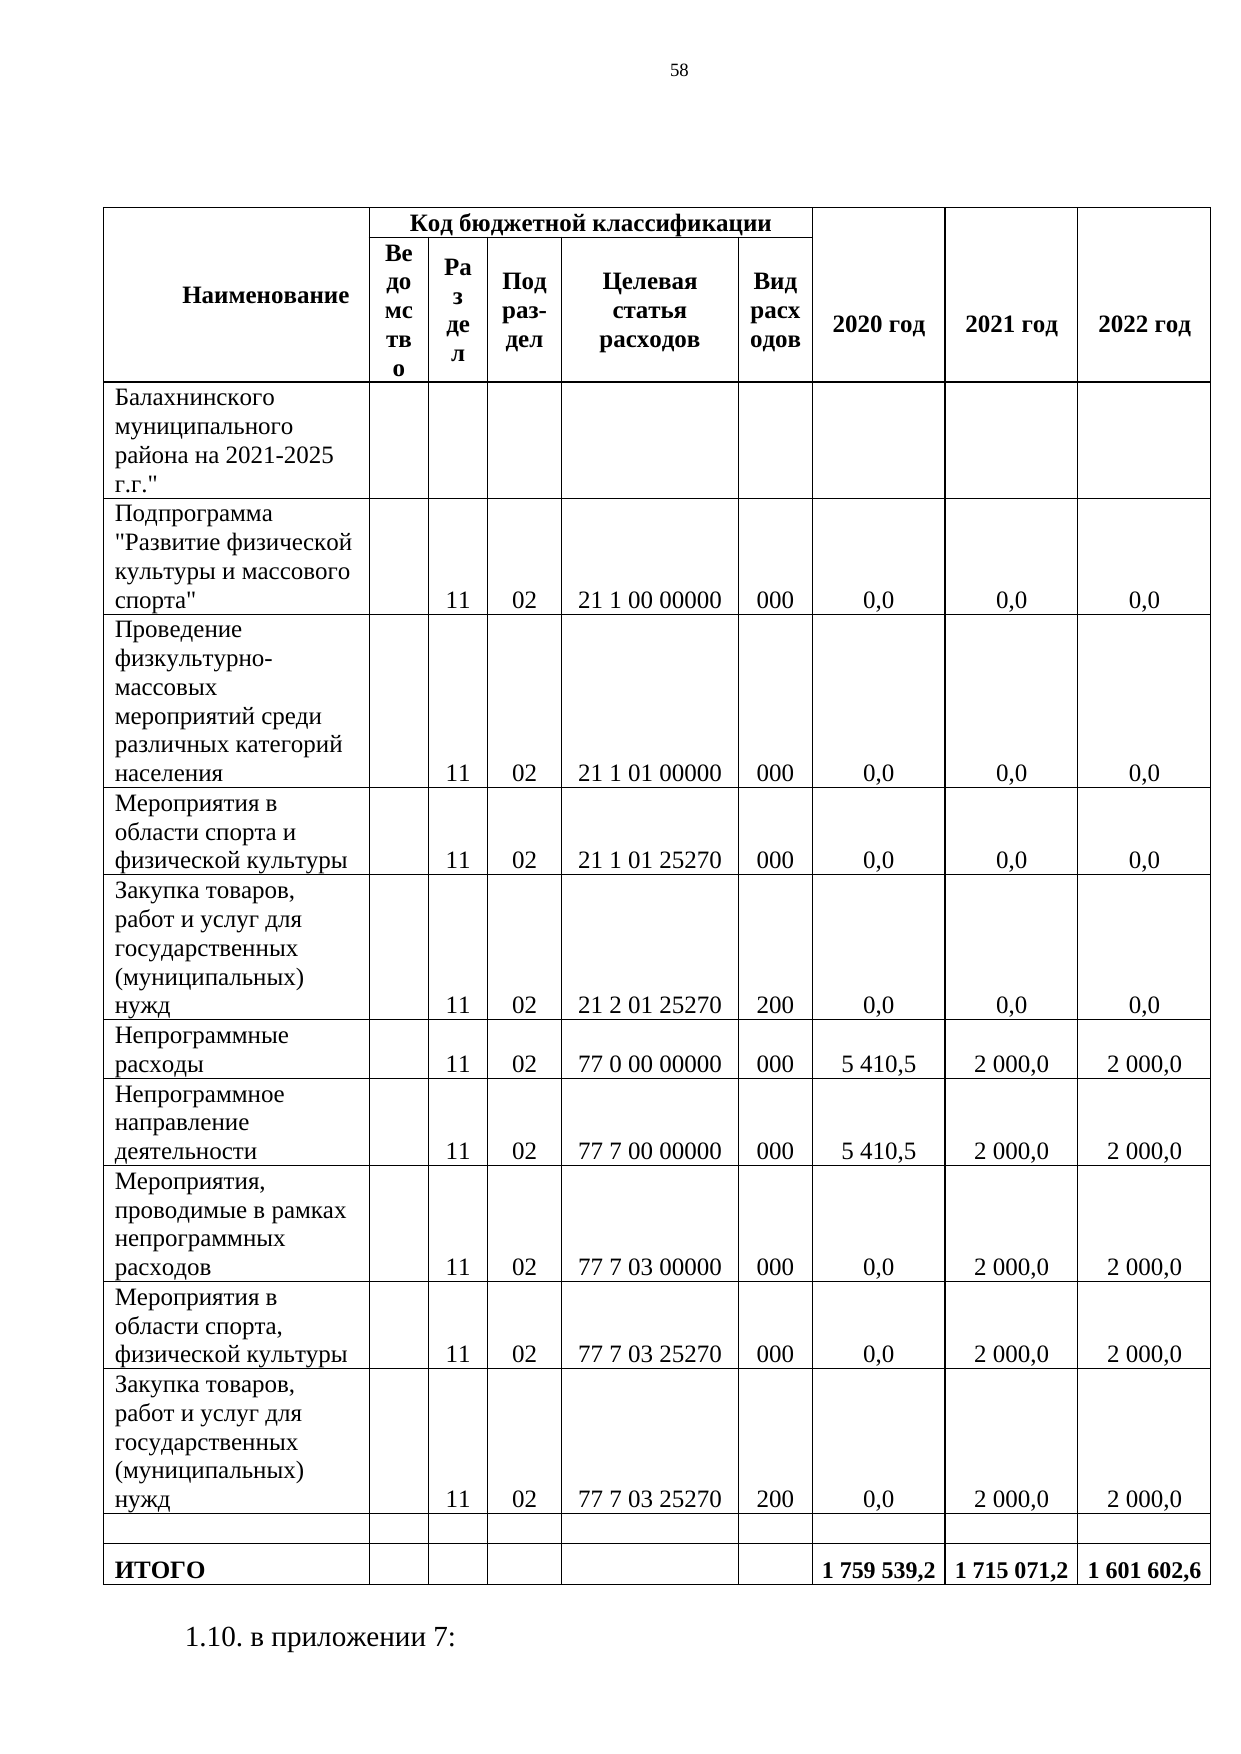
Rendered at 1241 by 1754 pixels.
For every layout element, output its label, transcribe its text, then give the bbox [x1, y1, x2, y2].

text 1.10. в приложении 7: [118, 1619, 1181, 1652]
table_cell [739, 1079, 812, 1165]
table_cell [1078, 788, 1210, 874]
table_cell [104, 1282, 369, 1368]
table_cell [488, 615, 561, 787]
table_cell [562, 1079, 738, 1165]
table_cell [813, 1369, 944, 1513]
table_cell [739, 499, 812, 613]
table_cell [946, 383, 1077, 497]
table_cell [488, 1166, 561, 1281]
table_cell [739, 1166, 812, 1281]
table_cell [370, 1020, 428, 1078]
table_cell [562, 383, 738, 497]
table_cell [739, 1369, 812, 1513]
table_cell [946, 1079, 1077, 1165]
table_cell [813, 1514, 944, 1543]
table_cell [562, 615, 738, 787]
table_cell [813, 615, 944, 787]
table_header 2020 год [813, 208, 944, 381]
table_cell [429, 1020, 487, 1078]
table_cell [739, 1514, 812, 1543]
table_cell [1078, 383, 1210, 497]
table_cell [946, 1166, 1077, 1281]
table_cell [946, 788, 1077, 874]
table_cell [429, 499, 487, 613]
table_header Наименование [104, 208, 369, 381]
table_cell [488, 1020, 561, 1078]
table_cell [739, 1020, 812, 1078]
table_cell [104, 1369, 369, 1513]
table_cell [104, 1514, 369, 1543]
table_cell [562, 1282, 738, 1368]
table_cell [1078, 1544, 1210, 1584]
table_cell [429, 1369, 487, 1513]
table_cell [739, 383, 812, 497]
table_cell Ведомство [370, 238, 428, 381]
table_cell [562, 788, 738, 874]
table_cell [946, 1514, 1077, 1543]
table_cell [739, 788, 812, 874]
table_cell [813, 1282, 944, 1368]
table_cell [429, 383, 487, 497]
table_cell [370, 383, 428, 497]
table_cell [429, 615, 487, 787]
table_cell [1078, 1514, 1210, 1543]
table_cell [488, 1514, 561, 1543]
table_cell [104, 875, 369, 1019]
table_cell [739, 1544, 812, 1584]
table_header Код бюджетной классификации [370, 208, 812, 237]
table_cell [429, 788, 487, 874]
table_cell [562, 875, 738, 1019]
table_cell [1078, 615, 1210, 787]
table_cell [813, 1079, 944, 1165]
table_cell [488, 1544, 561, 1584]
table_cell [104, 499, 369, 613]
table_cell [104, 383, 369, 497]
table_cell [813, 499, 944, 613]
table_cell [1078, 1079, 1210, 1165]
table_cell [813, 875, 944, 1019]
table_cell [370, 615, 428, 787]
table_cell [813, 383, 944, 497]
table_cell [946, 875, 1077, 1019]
table_header 2021 год [946, 208, 1077, 381]
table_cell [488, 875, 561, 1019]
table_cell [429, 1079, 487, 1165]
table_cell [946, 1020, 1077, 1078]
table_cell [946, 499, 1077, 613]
table_cell Подраз-дел [488, 238, 561, 381]
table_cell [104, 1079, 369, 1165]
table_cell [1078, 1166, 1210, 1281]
table_cell Целевая статья расходов [562, 238, 738, 381]
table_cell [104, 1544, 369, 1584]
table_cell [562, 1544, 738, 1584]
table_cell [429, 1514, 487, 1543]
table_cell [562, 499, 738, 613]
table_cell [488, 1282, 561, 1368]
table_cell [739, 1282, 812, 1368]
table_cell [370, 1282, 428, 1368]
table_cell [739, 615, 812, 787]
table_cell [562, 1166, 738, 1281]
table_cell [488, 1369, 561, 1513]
table_header 2022 год [1078, 208, 1210, 381]
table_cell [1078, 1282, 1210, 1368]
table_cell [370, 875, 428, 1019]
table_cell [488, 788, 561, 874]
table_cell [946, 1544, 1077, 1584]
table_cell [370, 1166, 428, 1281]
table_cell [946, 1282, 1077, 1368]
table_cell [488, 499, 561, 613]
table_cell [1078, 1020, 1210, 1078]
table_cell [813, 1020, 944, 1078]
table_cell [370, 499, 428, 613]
table_cell Вид расходов [739, 238, 812, 381]
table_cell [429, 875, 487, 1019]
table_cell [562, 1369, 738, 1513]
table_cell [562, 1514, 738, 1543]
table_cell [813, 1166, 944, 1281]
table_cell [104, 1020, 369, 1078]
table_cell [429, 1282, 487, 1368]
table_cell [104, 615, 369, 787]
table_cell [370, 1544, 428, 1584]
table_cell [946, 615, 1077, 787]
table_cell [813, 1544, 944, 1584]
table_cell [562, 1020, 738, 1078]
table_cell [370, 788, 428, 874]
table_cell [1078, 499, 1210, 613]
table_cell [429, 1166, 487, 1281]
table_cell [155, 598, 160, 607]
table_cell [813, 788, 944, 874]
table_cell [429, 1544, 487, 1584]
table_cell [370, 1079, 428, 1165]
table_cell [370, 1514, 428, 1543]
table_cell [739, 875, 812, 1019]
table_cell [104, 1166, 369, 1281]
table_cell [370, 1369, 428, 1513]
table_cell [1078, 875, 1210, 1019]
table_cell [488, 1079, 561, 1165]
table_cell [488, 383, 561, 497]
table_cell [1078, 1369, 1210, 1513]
table_cell Раз дел [429, 238, 487, 381]
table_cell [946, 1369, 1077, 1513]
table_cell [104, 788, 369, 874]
